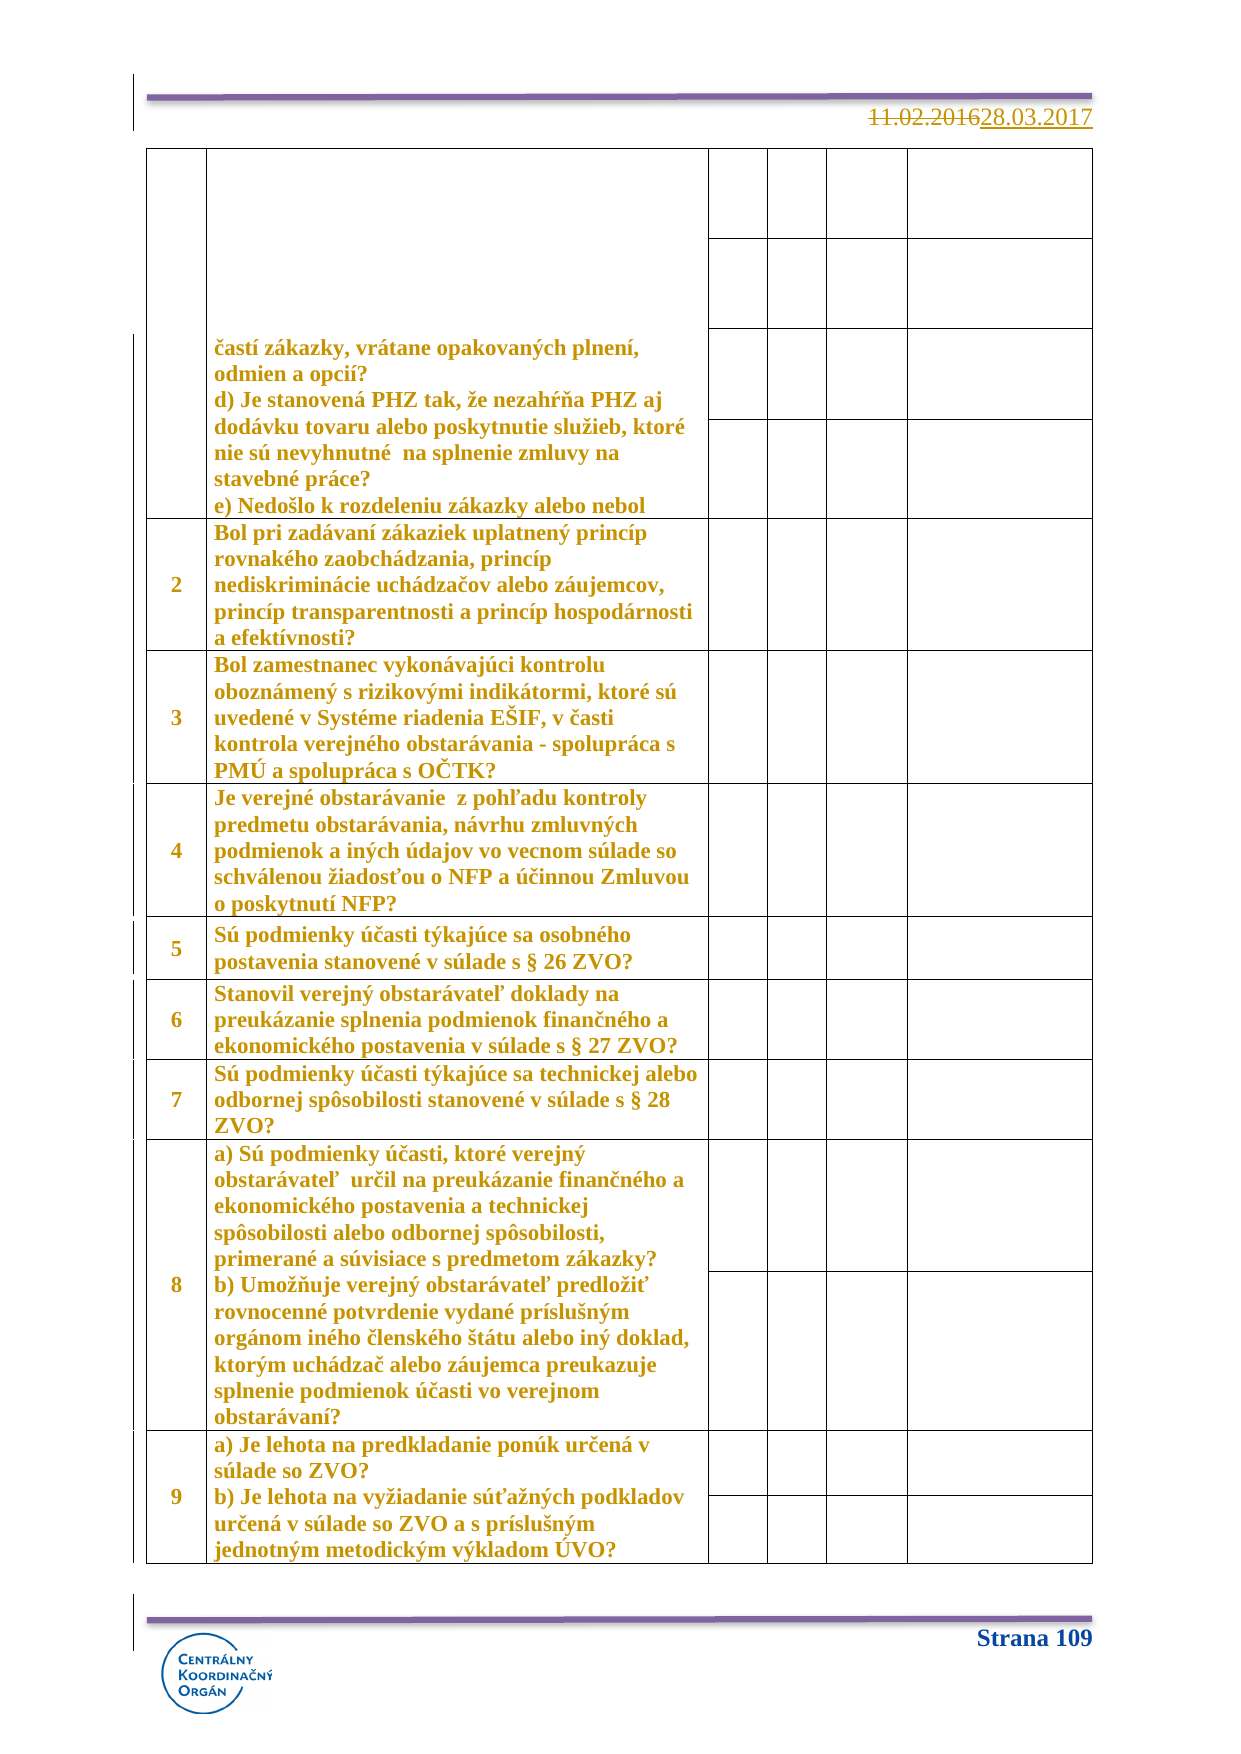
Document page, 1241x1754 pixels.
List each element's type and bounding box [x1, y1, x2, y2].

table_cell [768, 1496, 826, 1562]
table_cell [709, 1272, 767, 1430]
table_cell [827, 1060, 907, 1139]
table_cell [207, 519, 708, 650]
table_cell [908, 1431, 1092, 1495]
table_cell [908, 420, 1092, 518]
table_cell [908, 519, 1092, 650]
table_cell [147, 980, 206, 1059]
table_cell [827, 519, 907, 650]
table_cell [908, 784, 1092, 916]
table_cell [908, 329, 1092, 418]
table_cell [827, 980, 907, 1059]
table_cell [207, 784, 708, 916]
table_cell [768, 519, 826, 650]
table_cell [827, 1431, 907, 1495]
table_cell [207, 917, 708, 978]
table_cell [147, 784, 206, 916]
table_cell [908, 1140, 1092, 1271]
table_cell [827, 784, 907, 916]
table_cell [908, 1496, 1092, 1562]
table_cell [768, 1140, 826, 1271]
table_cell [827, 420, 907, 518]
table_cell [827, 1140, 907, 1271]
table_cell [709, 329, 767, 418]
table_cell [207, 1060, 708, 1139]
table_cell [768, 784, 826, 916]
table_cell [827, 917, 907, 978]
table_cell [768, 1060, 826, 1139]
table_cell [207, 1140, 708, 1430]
picture [159, 1631, 272, 1713]
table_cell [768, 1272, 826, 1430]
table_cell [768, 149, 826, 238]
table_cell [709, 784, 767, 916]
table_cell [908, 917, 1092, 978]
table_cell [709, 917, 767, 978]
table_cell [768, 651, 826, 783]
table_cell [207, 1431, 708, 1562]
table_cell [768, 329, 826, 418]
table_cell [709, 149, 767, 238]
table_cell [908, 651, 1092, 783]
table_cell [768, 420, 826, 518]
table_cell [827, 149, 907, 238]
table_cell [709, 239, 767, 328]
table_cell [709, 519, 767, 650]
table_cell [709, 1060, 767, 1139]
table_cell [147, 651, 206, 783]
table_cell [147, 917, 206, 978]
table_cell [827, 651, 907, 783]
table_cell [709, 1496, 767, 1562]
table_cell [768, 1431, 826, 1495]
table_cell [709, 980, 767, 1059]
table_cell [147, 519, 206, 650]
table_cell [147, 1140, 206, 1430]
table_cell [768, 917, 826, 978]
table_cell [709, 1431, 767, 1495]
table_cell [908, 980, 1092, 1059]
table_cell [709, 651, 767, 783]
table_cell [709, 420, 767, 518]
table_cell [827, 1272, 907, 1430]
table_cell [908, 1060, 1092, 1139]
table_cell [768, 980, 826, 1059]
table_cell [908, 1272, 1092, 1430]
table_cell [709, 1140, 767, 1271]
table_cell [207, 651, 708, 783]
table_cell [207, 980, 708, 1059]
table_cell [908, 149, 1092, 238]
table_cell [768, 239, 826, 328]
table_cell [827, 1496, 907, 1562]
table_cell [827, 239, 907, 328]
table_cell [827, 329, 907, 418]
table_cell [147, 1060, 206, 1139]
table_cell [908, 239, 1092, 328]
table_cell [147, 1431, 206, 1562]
